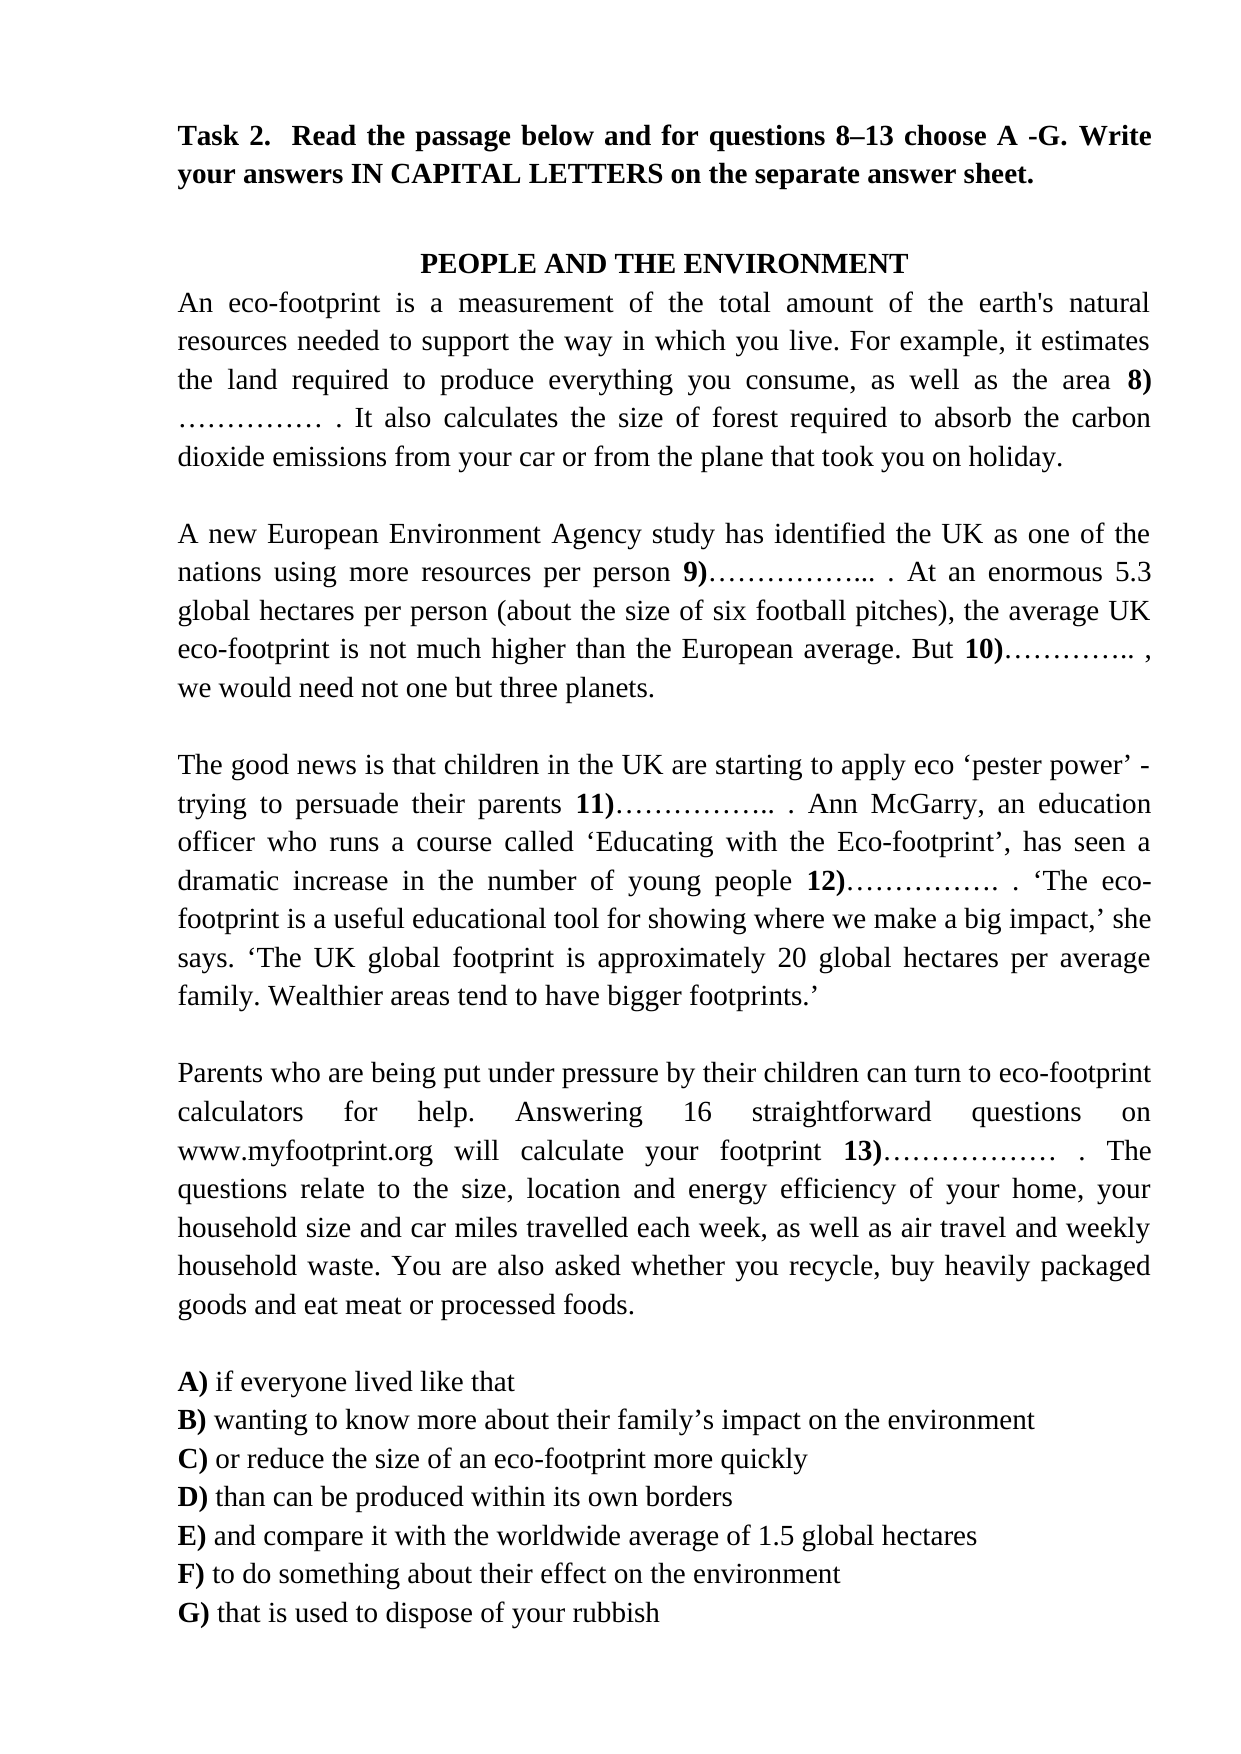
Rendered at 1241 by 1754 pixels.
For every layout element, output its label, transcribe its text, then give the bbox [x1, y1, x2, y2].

text PEOPLE AND THE ENVIRONMENT [177, 246, 1152, 280]
text D) than can be produced within its own borders [177, 1479, 1152, 1513]
text F) to do something about their effect on the environment [177, 1557, 1152, 1590]
text G) that is used to dispose of your rubbish [177, 1595, 1152, 1629]
text B) wanting to know more about their family’s impact on the environment [177, 1402, 1152, 1436]
text C) or reduce the size of an eco-footprint more quickly [177, 1441, 1152, 1474]
text The good news is that children in the UK are starting to apply eco ‘pester power’ - trying to persuade their parents 11)…………….. . Ann McGarry, an education officer who runs a course called ‘Educating with the Eco-footprint’, has seen a dramatic increase in the number of young people 12)……………. . ‘The eco-footprint is a useful educational tool for showing where we make a big impact,’ she says. ‘The UK global footprint is approximately 20 global hectares per average family. Wealthier areas tend to have bigger footprints.’ [177, 747, 1152, 1012]
text E) and compare it with the worldwide average of 1.5 global hectares [177, 1518, 1152, 1552]
text A) if everyone lived like that [177, 1364, 1152, 1397]
text An eco-footprint is a measurement of the total amount of the earth's natural resources needed to support the way in which you live. For example, it estimates the land required to produce everything you consume, as well as the area 8)…………… . It also calculates the size of forest required to absorb the carbon dioxide emissions from your car or from the plane that took you on holiday. [177, 285, 1152, 472]
text A new European Environment Agency study has identified the UK as one of the nations using more resources per person 9)……………... . At an enormous 5.3 global hectares per person (about the size of six football pitches), the average UK eco-footprint is not much higher than the European average. But 10)………….. , we would need not one but three planets. [177, 516, 1152, 704]
text Parents who are being put under pressure by their children can turn to eco-footprint calculators for help. Answering 16 straightforward questions on www.myfootprint.org will calculate your footprint 13)……………… . The questions relate to the size, location and energy efficiency of your home, your household size and car miles travelled each week, as well as air travel and weekly household waste. You are also asked whether you recycle, buy heavily packaged goods and eat meat or processed foods. [177, 1056, 1152, 1320]
text Task 2. Read the passage below and for questions 8–13 choose A -G. Write your answers IN CAPITAL LETTERS on the separate answer sheet. [177, 118, 1152, 190]
